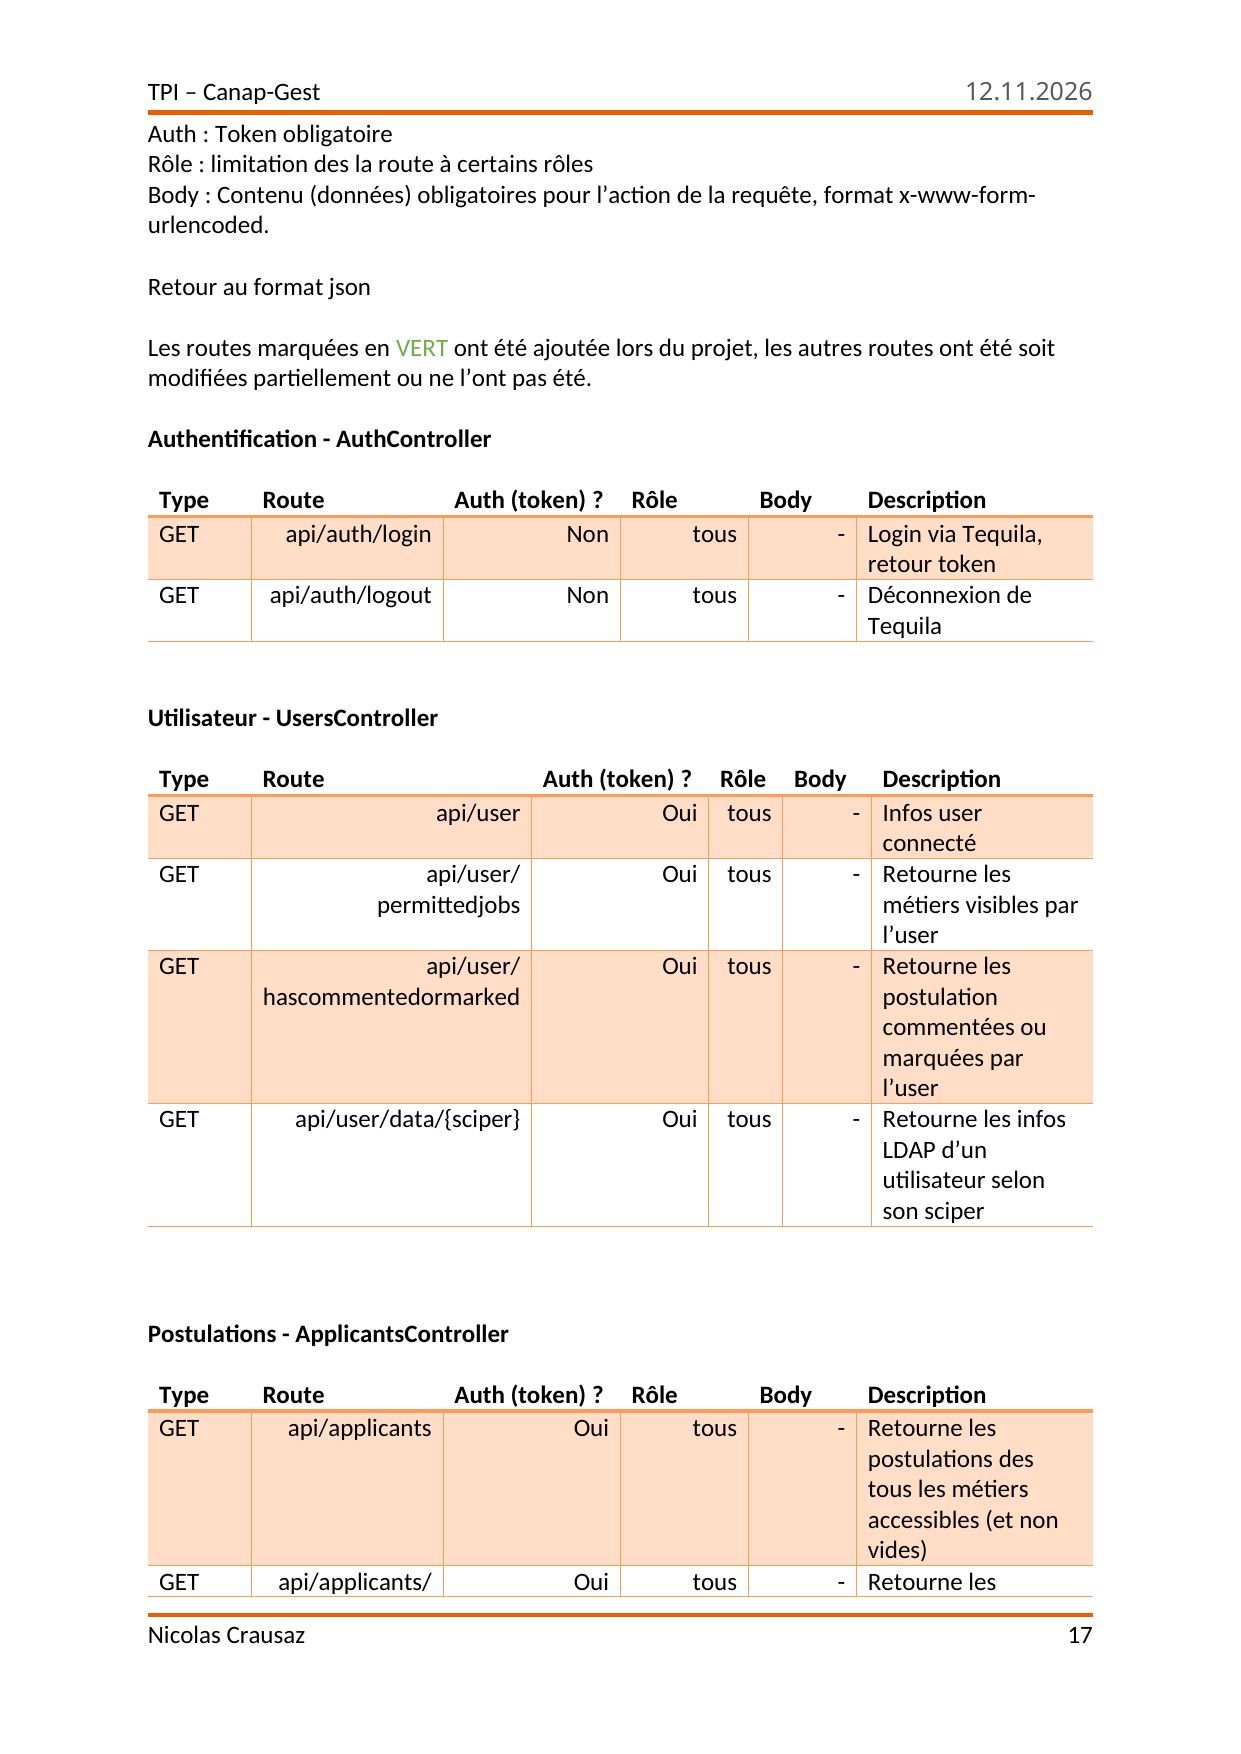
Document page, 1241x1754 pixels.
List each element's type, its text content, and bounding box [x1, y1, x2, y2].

table_cell Déconnexion de Tequila [857, 580, 1093, 641]
table_cell - [783, 797, 871, 858]
table_cell - [749, 580, 856, 641]
text Authentification - AuthController [148, 423, 1093, 454]
table_header Type [148, 1379, 251, 1409]
table_header Description [871, 763, 1093, 794]
table_cell Oui [444, 1413, 620, 1565]
table_header Body [748, 1379, 856, 1409]
table_cell - [749, 518, 856, 579]
table_cell tous [621, 1566, 748, 1596]
table_cell Oui [532, 1104, 708, 1226]
table_cell api/user/data/{sciper} [252, 1104, 531, 1226]
table_cell tous [709, 951, 782, 1103]
text Utilisateur - UsersController [148, 702, 1093, 733]
text Rôle : limitation des la route à certains rôles [148, 149, 1093, 179]
table_header Auth (token) ? [443, 1379, 620, 1409]
table_cell Non [444, 580, 620, 641]
table_cell Infos user connecté [872, 797, 1093, 858]
text Les routes marquées en VERT ont été ajoutée lors du projet, les autres routes ont été soit modifiées partiellement ou ne l’ont pas été. [148, 332, 1093, 393]
table_cell api/user [252, 797, 531, 858]
table_cell tous [709, 797, 782, 858]
table_header Route [251, 763, 531, 794]
table_cell api/auth/logout [252, 580, 443, 641]
table_header Type [148, 484, 251, 515]
table_cell tous [621, 1413, 748, 1565]
text Retour au format json [148, 271, 1093, 301]
table_header Rôle [620, 1379, 748, 1409]
table_header Type [148, 763, 251, 794]
table_header Rôle [709, 763, 783, 794]
table_cell GET [148, 1566, 251, 1596]
table_cell tous [709, 1104, 782, 1226]
table_cell - [783, 951, 871, 1103]
table_cell GET [148, 580, 251, 641]
table_cell - [749, 1413, 856, 1565]
table_cell tous [709, 859, 782, 950]
table_header Auth (token) ? [443, 484, 620, 515]
table_cell Oui [532, 951, 708, 1103]
table_cell api/user/ permittedjobs [252, 859, 531, 950]
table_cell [252, 1566, 443, 1596]
table_cell GET [148, 859, 251, 950]
table_cell GET [148, 1104, 251, 1226]
table_cell GET [148, 1413, 251, 1565]
table_header Auth (token) ? [531, 763, 709, 794]
table_header Rôle [620, 484, 748, 515]
table_cell Login via Tequila, retour token [857, 518, 1093, 579]
table_cell - [749, 1566, 856, 1596]
table_cell - [783, 859, 871, 950]
table_cell api/user/ hascommentedormarked [252, 951, 531, 1103]
text Body : Contenu (données) obligatoires pour l’action de la requête, format x-www-form-urlencoded. [148, 179, 1093, 240]
table_cell Oui [532, 797, 708, 858]
table_cell Oui [444, 1566, 620, 1596]
table_cell api/applicants [252, 1413, 443, 1565]
table_cell GET [148, 951, 251, 1103]
table_header Description [856, 484, 1093, 515]
table_cell Retourne les postulations des tous les métiers accessibles (et non vides) [857, 1413, 1093, 1565]
table_header Route [251, 1379, 443, 1409]
table_cell Retourne les métiers visibles par l’user [872, 859, 1093, 950]
table_cell GET [148, 518, 251, 579]
table_cell Oui [532, 859, 708, 950]
table_header Body [748, 484, 856, 515]
table_cell Retourne les postulation commentées ou marquées par l’user [872, 951, 1093, 1103]
table_cell Retourne les infos LDAP d’un utilisateur selon son sciper [872, 1104, 1093, 1226]
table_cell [857, 1566, 1093, 1596]
table_cell Non [444, 518, 620, 579]
table_cell tous [621, 580, 748, 641]
table_cell GET [148, 797, 251, 858]
text Postulations - ApplicantsController [148, 1318, 1093, 1348]
table_cell - [783, 1104, 871, 1226]
table_header Route [251, 484, 443, 515]
text Auth : Token obligatoire [148, 118, 1093, 149]
table_cell tous [621, 518, 748, 579]
table_header Description [856, 1379, 1093, 1409]
table_header Body [783, 763, 871, 794]
table_cell api/auth/login [252, 518, 443, 579]
